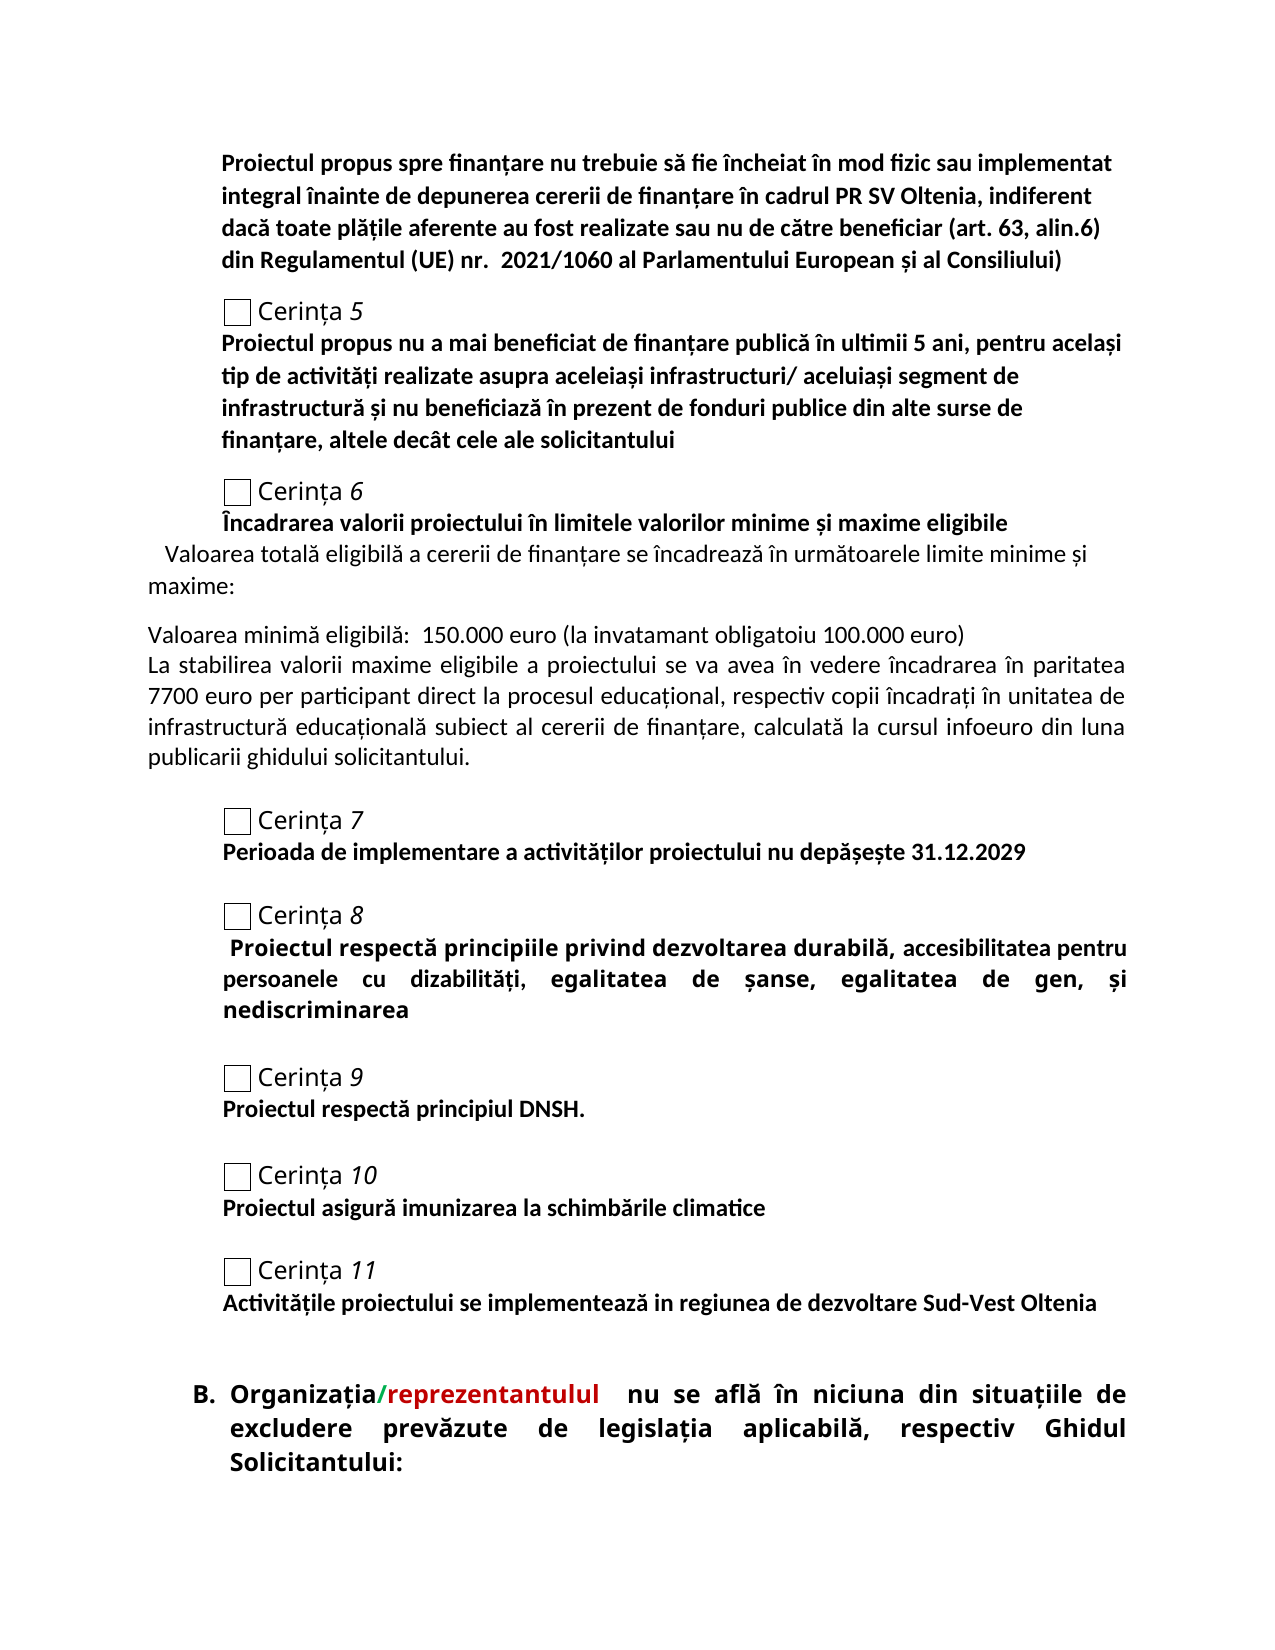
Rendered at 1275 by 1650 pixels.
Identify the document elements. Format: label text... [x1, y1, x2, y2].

list Proiectul asigură imunizarea la schimbările climatice [223, 1192, 1127, 1222]
list Proiectul respectă principiul DNSH. [223, 1093, 1127, 1124]
list Activitățile proiectului se implementează in regiunea de dezvoltare Sud-Vest Oltenia [223, 1287, 1127, 1318]
list Cerința 6 [223, 473, 1127, 507]
text Proiectul propus nu a mai beneficiat de finanţare publică în ultimii 5 ani, pentru acelaşi tip de activităţi realizate asupra aceleiași infrastructuri/ aceluiaşi segment de infrastructură şi nu beneficiază în prezent de fonduri publice din alte surse de finanţare, altele decât cele ale solicitantului [221, 327, 1127, 455]
text Valoarea minimă eligibilă: 150.000 euro (la invatamant obligatoiu 100.000 euro) [148, 619, 1127, 650]
text Proiectul propus spre finanţare nu trebuie să fie încheiat în mod fizic sau implementat integral înainte de depunerea cererii de finanțare în cadrul PR SV Oltenia, indiferent dacă toate plățile aferente au fost realizate sau nu de către beneficiar (art. 63, alin.6) din Regulamentul (UE) nr. 2021/1060 al Parlamentului European și al Consiliului) [221, 148, 1127, 275]
text Valoarea totală eligibilă a cererii de finanţare se încadrează în următoarele limite minime și maxime: [148, 538, 1127, 601]
list Cerința 7 [223, 802, 1127, 836]
list Cerința 8 [223, 897, 1127, 931]
list Cerința 9 [223, 1059, 1127, 1093]
list Cerința 10 [223, 1158, 1127, 1192]
list Proiectul respectă principiile privind dezvoltarea durabilă, accesibilitatea pentru persoanele cu dizabilități, egalitatea de şanse, egalitatea de gen, şi nediscriminarea [223, 931, 1127, 1025]
text La stabilirea valorii maxime eligibile a proiectului se va avea în vedere încadrarea în paritatea 7700 euro per participant direct la procesul educaţional, respectiv copii încadraţi în unitatea de infrastructură educaţională subiect al cererii de finanţare, calculată la cursul infoeuro din luna publicarii ghidului solicitantului. [148, 650, 1127, 772]
list Cerința 11 [223, 1253, 1127, 1287]
list Ȋncadrarea valorii proiectului în limitele valorilor minime și maxime eligibile [223, 507, 1127, 538]
list Perioada de implementare a activităților proiectului nu depășește 31.12.2029 [223, 836, 1127, 867]
list Organizația/reprezentantulul nu se află în niciuna din situațiile de excludere prevăzute de legislația aplicabilă, respectiv Ghidul Solicitantului: [192, 1377, 1127, 1479]
list Cerința 5 [223, 293, 1127, 327]
